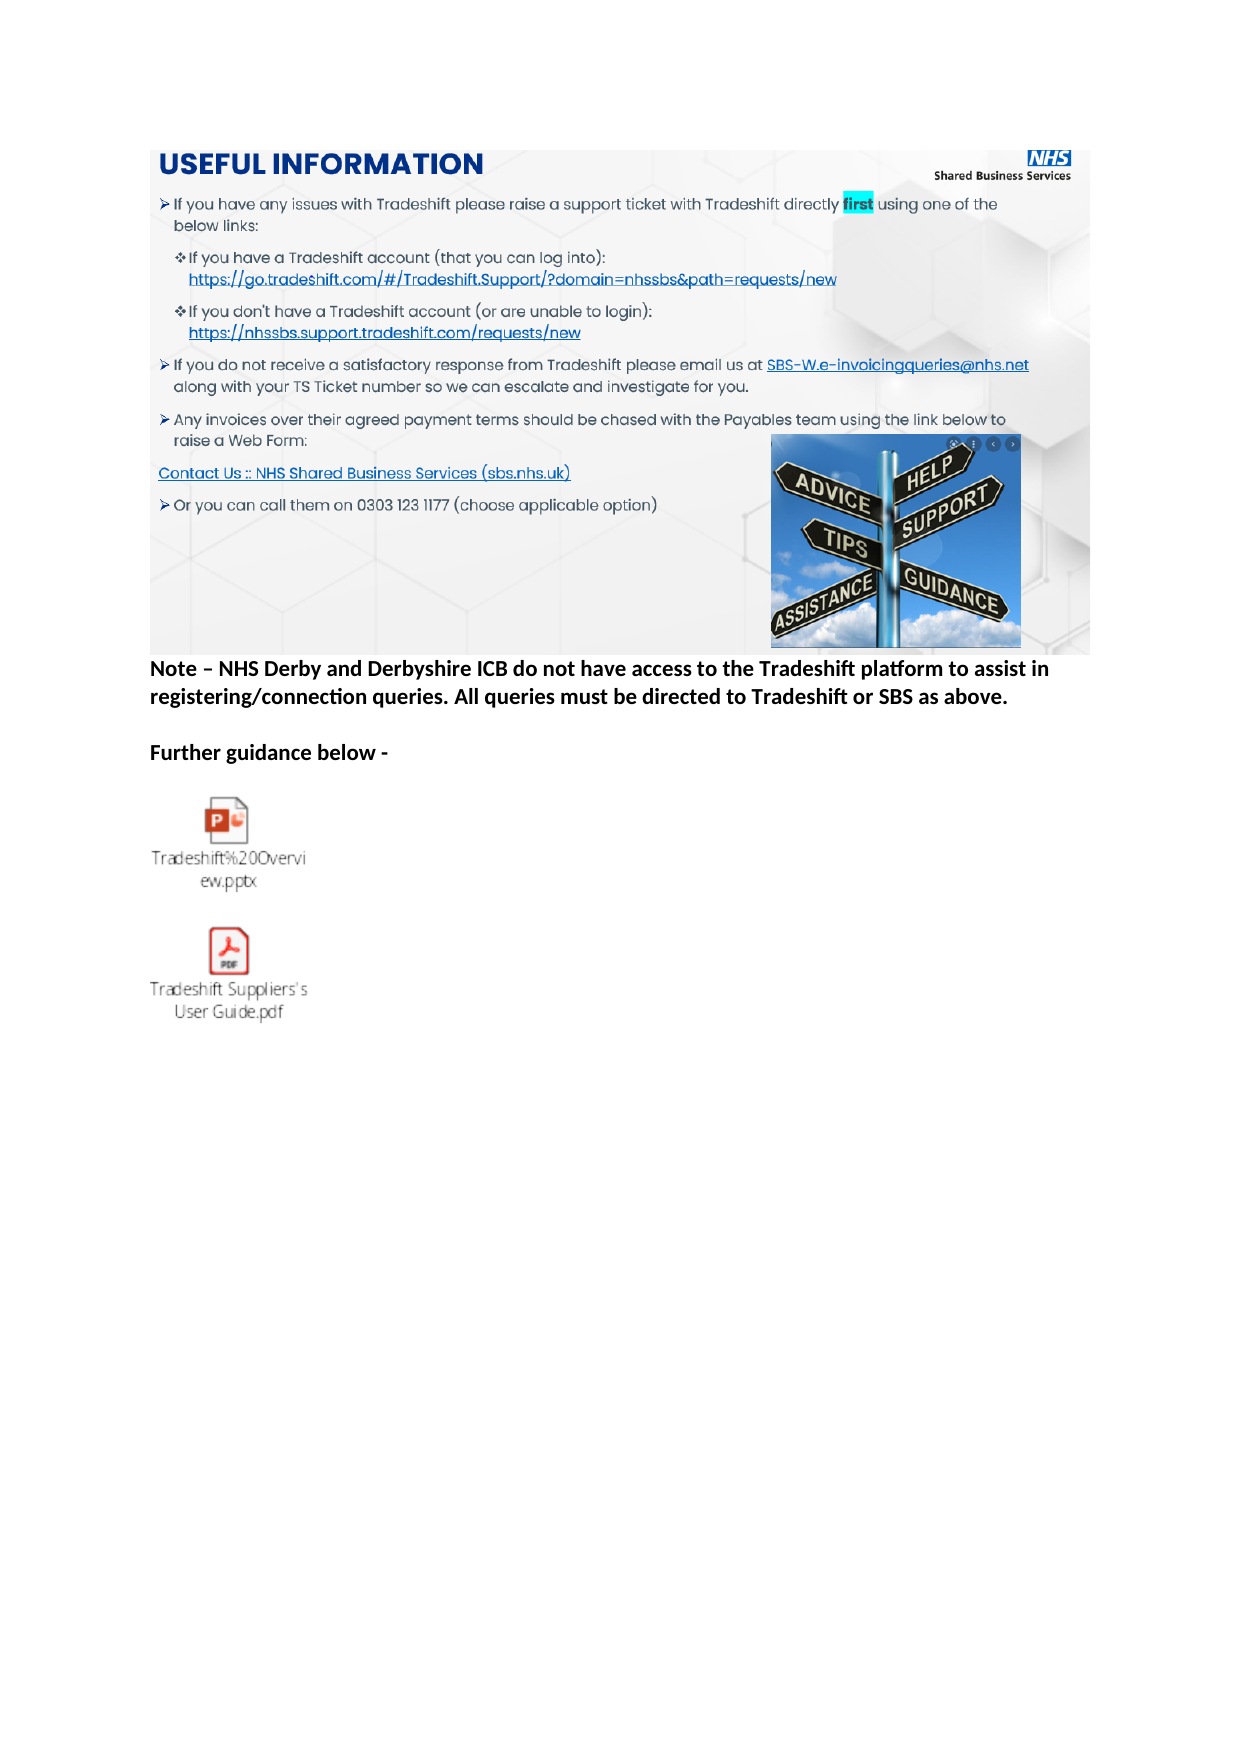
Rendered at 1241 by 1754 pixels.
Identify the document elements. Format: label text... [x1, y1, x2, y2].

text Note – NHS Derby and Derbyshire ICB do not have access to the Tradeshift platform to assist in registering/connection queries. All queries must be directed to Tradeshift or SBS as above. [150, 655, 1090, 710]
text Further guidance below - [150, 738, 1090, 766]
picture [150, 150, 1091, 655]
